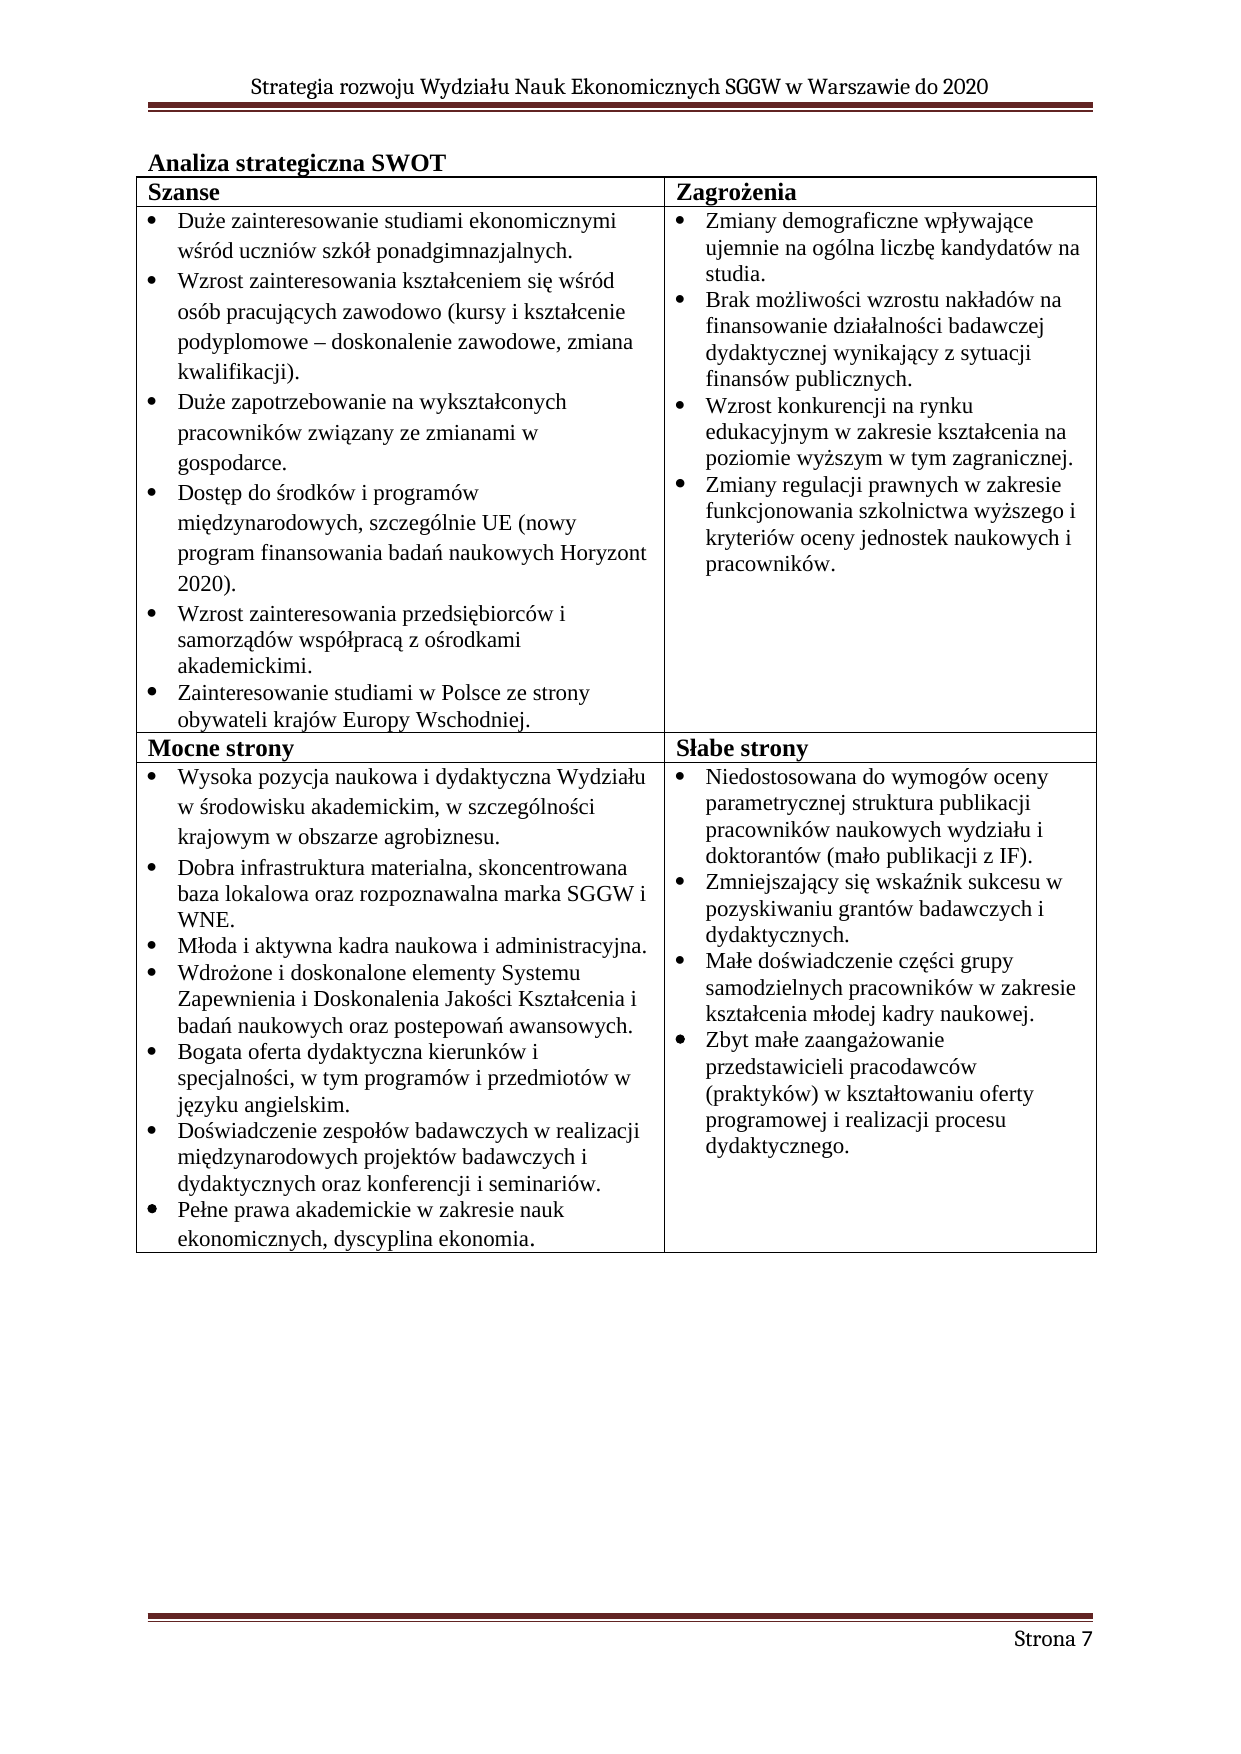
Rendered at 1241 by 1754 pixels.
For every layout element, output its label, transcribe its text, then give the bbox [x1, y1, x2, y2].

table_cell Zmiany demograficzne wpływające ujemnie na ogólna liczbę kandydatów na studia. Brak możliwości wzrostu nakładów na finansowanie działalności badawczej dydaktycznej wynikający z sytuacji finansów publicznych. Wzrost konkurencji na rynku edukacyjnym w zakresie kształcenia na poziomie wyższym w tym zagranicznej. Zmiany regulacji prawnych w zakresie funkcjonowania szkolnictwa wyższego i kryteriów oceny jednostek naukowych i pracowników. [665, 207, 1096, 732]
table_cell Słabe strony [665, 733, 1096, 762]
table_header Zagrożenia [665, 178, 1096, 206]
table_cell Duże zainteresowanie studiami ekonomicznymi wśród uczniów szkół ponadgimnazjalnych. Wzrost zainteresowania kształceniem się wśród osób pracujących zawodowo (kursy i kształcenie podyplomowe – doskonalenie zawodowe, zmiana kwalifikacji). Duże zapotrzebowanie na wykształconych pracowników związany ze zmianami w gospodarce. Dostęp do środków i programów międzynarodowych, szczególnie UE (nowy program finansowania badań naukowych Horyzont 2020). Wzrost zainteresowania przedsiębiorców i samorządów współpracą z ośrodkami akademickimi. Zainteresowanie studiami w Polsce ze strony obywateli krajów Europy Wschodniej. [137, 207, 664, 732]
text Analiza strategiczna SWOT [148, 148, 1093, 176]
table_header Szanse [137, 178, 664, 206]
table_cell Niedostosowana do wymogów oceny parametrycznej struktura publikacji pracowników naukowych wydziału i doktorantów (mało publikacji z IF). Zmniejszający się wskaźnik sukcesu w pozyskiwaniu grantów badawczych i dydaktycznych. Małe doświadczenie części grupy samodzielnych pracowników w zakresie kształcenia młodej kadry naukowej. Zbyt małe zaangażowanie przedstawicieli pracodawców (praktyków) w kształtowaniu oferty programowej i realizacji procesu dydaktycznego. [665, 763, 1096, 1252]
table_cell Wysoka pozycja naukowa i dydaktyczna Wydziału w środowisku akademickim, w szczególności krajowym w obszarze agrobiznesu. Dobra infrastruktura materialna, skoncentrowana baza lokalowa oraz rozpoznawalna marka SGGW i WNE. Młoda i aktywna kadra naukowa i administracyjna. Wdrożone i doskonalone elementy Systemu Zapewnienia i Doskonalenia Jakości Kształcenia i badań naukowych oraz postepowań awansowych. Bogata oferta dydaktyczna kierunków i specjalności, w tym programów i przedmiotów w języku angielskim. Doświadczenie zespołów badawczych w realizacji międzynarodowych projektów badawczych i dydaktycznych oraz konferencji i seminariów. Pełne prawa akademickie w zakresie nauk ekonomicznych, dyscyplina ekonomia. [137, 763, 664, 1252]
table_cell Mocne strony [137, 733, 664, 762]
